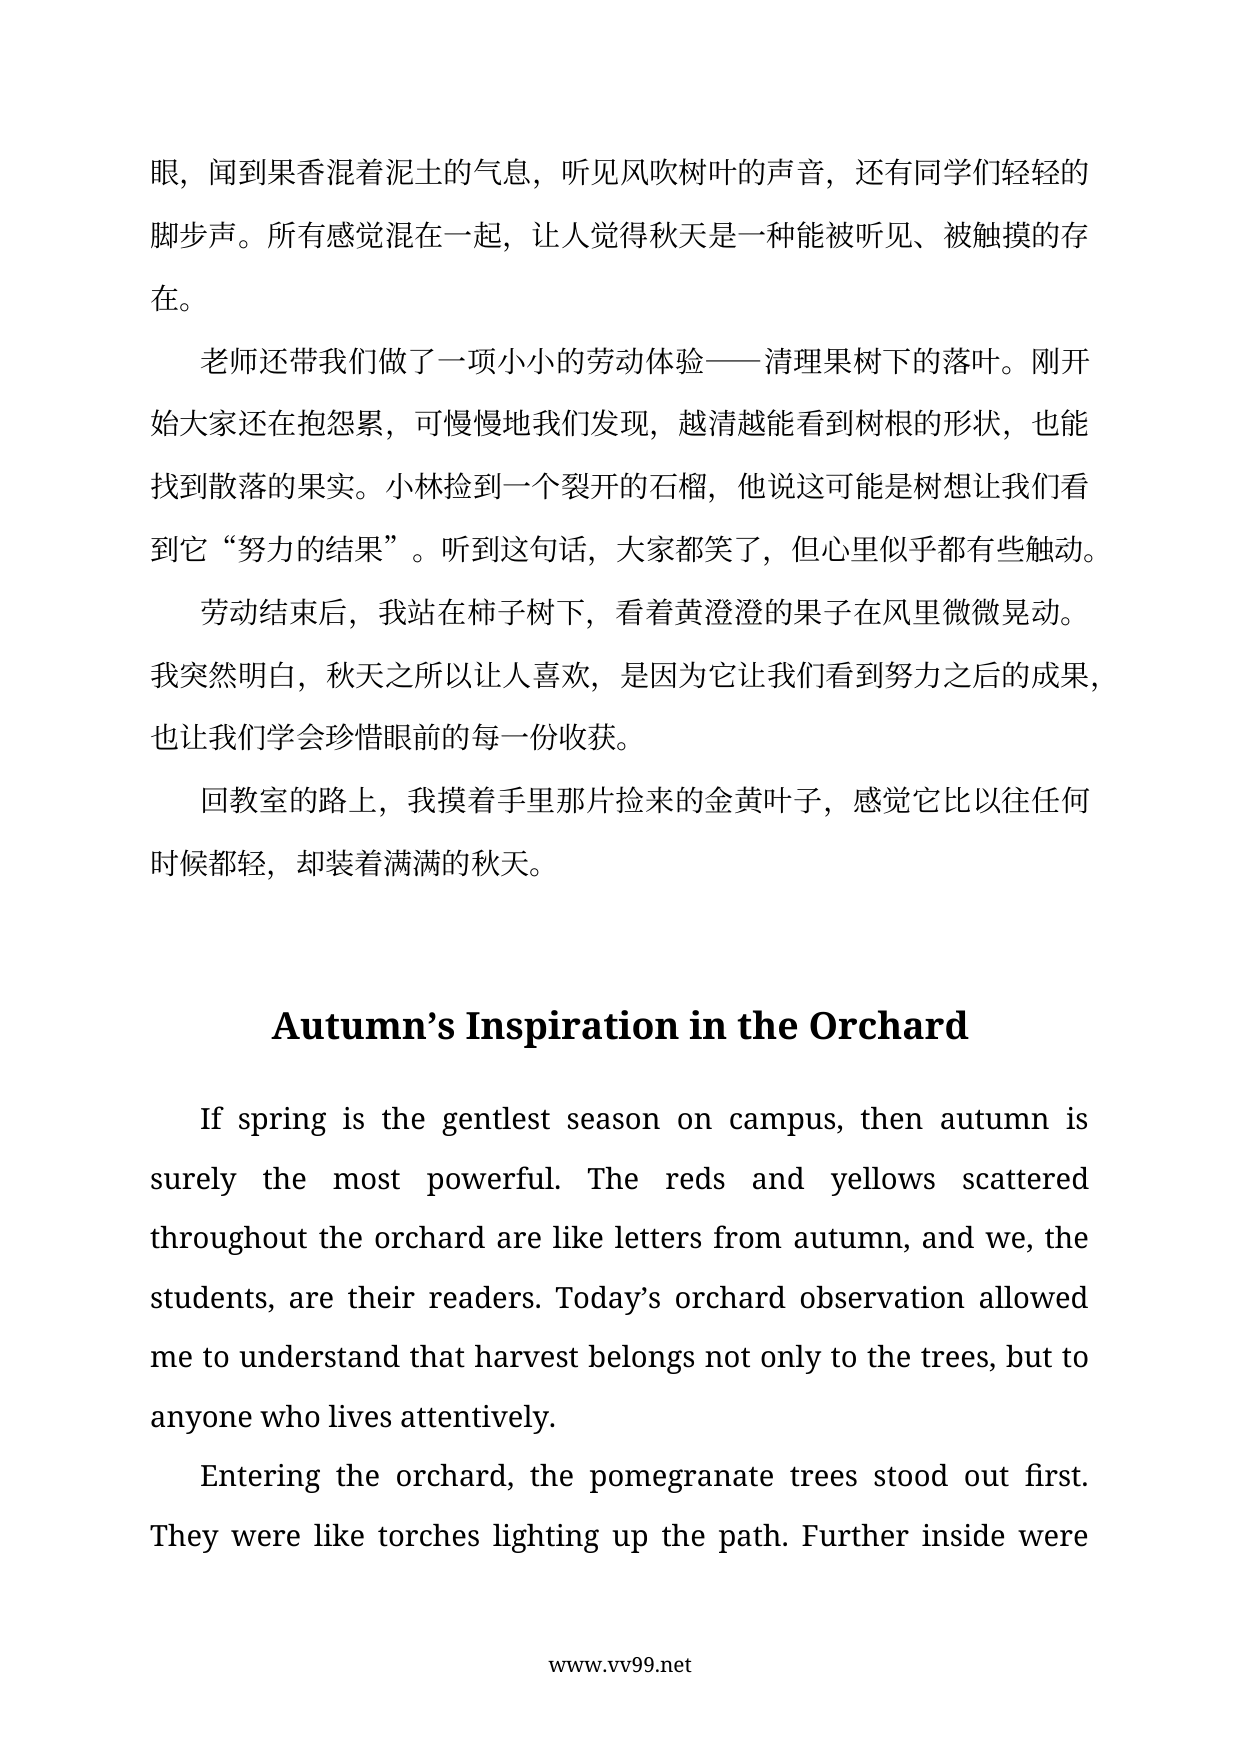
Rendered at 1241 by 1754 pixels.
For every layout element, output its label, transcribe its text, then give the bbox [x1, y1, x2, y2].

text 回教室的路上，我摸着手里那片捡来的金黄叶子，感觉它比以往任何时候都轻，却装着满满的秋天。 [150, 778, 1090, 883]
text If spring is the gentlest season on campus, then autumn is surely the most powerful. The reds and yellows scattered throughout the orchard are like letters from autumn, and we, the students, are their readers. Today’s orchard observation allowed me to understand that harvest belongs not only to the trees, but to anyone who lives attentively. [150, 1098, 1090, 1436]
text 老师还带我们做了一项小小的劳动体验——清理果树下的落叶。刚开始大家还在抱怨累，可慢慢地我们发现，越清越能看到树根的形状，也能找到散落的果实。小林捡到一个裂开的石榴，他说这可能是树想让我们看到它“努力的结果”。听到这句话，大家都笑了，但心里似乎都有些触动。 [150, 338, 1090, 569]
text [150, 1455, 1090, 1554]
text 劳动结束后，我站在柿子树下，看着黄澄澄的果子在风里微微晃动。我突然明白，秋天之所以让人喜欢，是因为它让我们看到努力之后的成果，也让我们学会珍惜眼前的每一份收获。 [150, 590, 1090, 757]
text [150, 150, 1090, 317]
subtitle Autumn’s Inspiration in the Orchard [150, 999, 1090, 1051]
